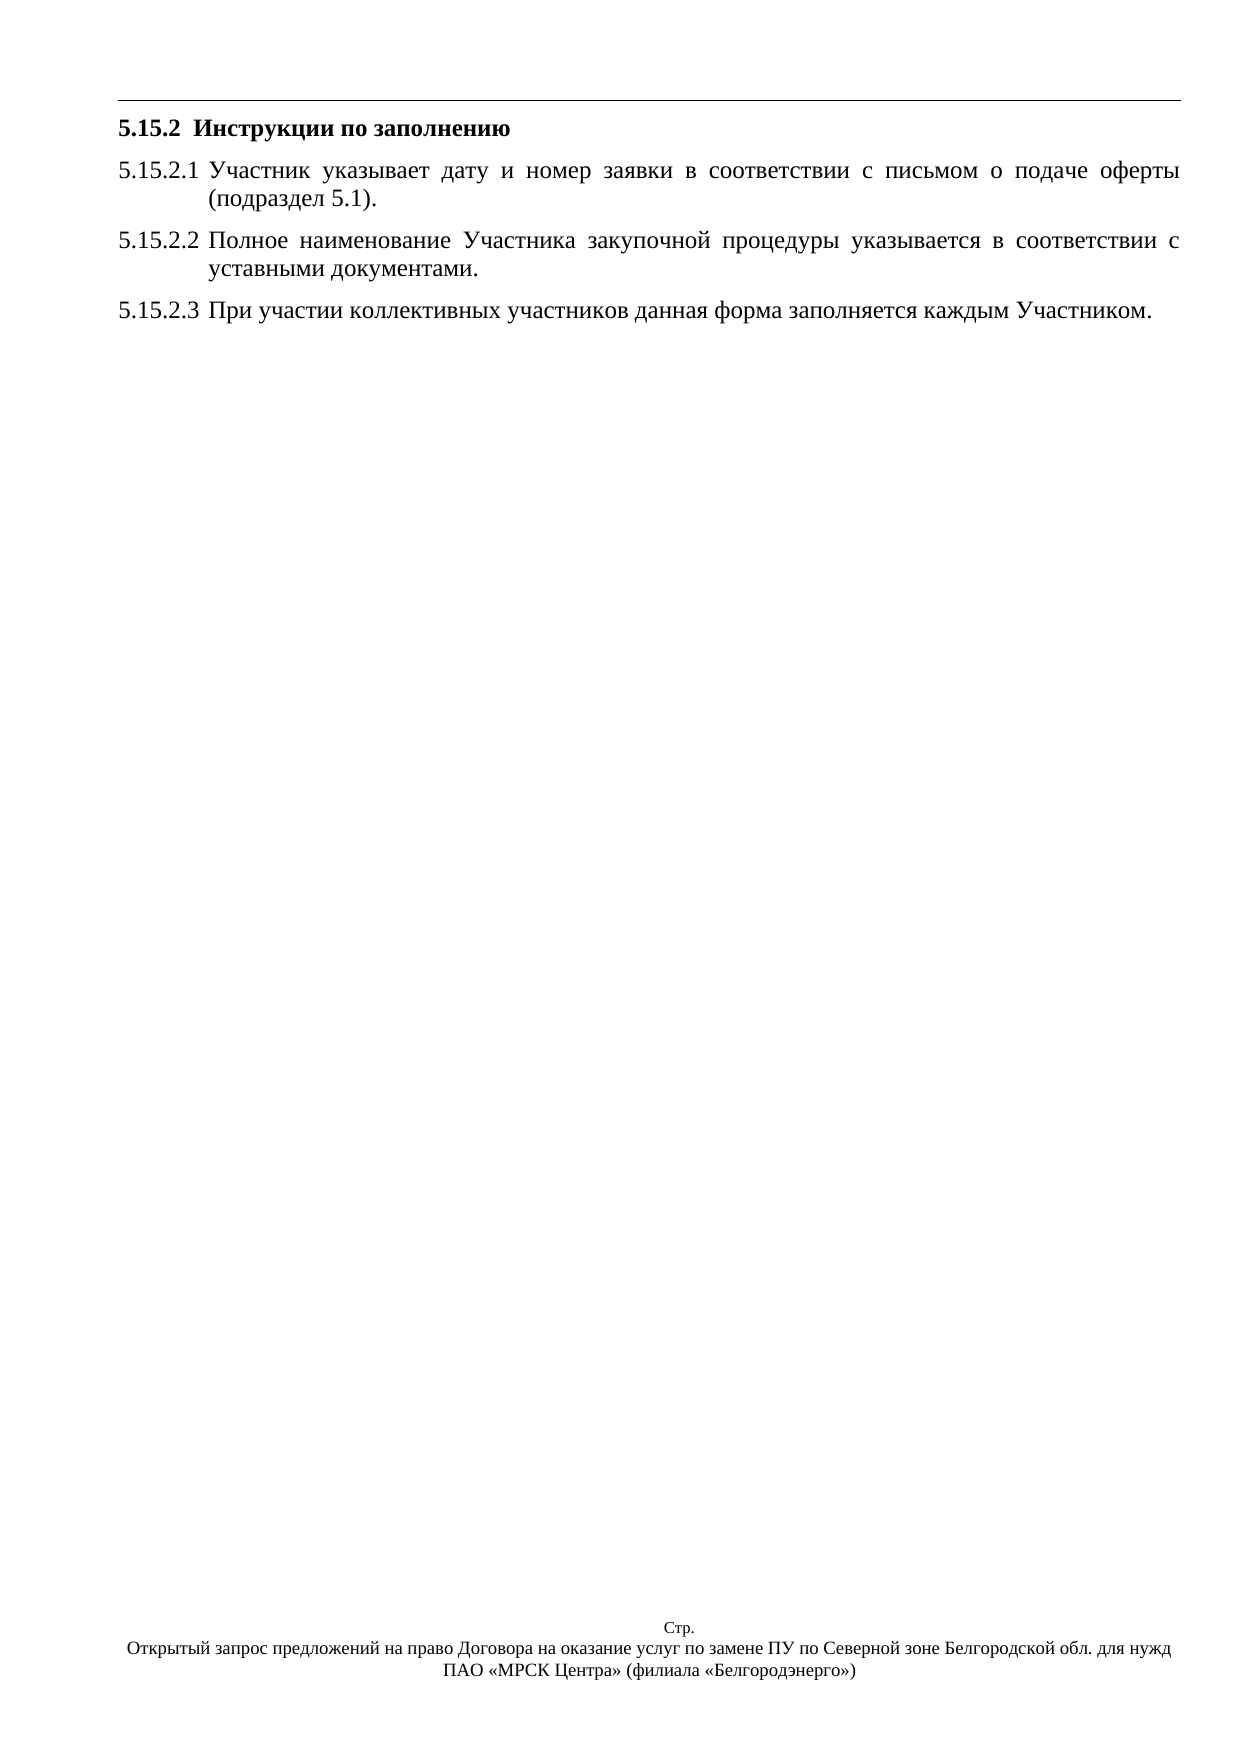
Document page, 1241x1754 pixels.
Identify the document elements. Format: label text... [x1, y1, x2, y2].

list Полное наименование Участника закупочной процедуры указывается в соответствии с уставными документами. [118, 225, 1181, 282]
subtitle Инструкции по заполнению [118, 113, 1181, 142]
list При участии коллективных участников данная форма заполняется каждым Участником. [118, 295, 1181, 323]
list Участник указывает дату и номер заявки в соответствии с письмом о подаче оферты (подраздел 5.1). [118, 155, 1181, 212]
